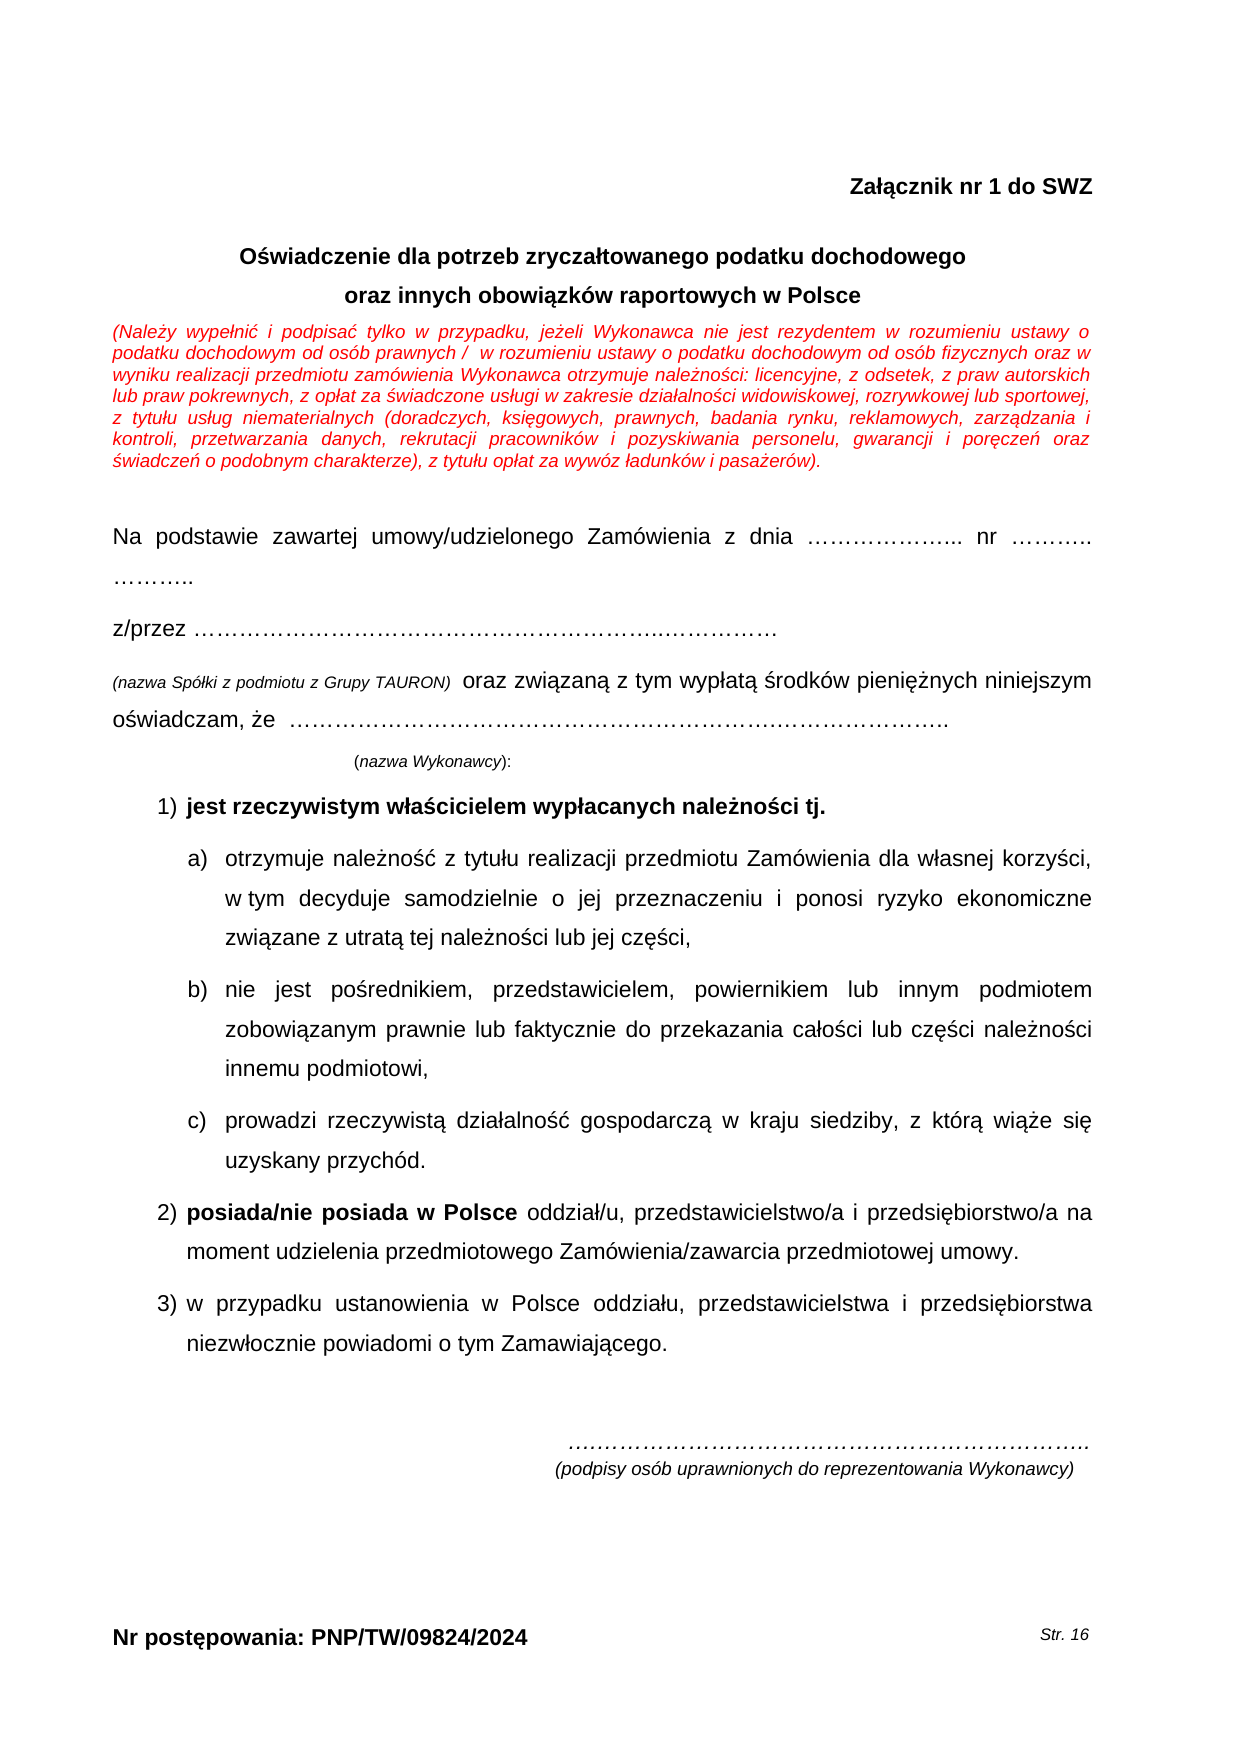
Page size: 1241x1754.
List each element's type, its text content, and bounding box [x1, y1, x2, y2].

text (nazwa Wykonawcy): [275, 752, 1093, 771]
subtitle Załącznik nr 1 do SWZ [112, 173, 1093, 199]
list posiada/nie posiada w Polsce oddział/u, przedstawicielstwo/a i przedsiębiorstwo/a na moment udzielenia przedmiotowego Zamówienia/zawarcia przedmiotowej umowy. [157, 1198, 1093, 1264]
list nie jest pośrednikiem, przedstawicielem, powiernikiem lub innym podmiotem zobowiązanym prawnie lub faktycznie do przekazania całości lub części należności innemu podmiotowi, [187, 976, 1093, 1081]
text Oświadczenie dla potrzeb zryczałtowanego podatku dochodowego [112, 243, 1093, 269]
list w przypadku ustanowienia w Polsce oddziału, przedstawicielstwa i przedsiębiorstwa niezwłocznie powiadomi o tym Zamawiającego. [157, 1290, 1093, 1356]
text Na podstawie zawartej umowy/udzielonego Zamówienia z dnia ………………... nr ………..……….. [112, 523, 1093, 589]
text z/przez ……………………………………………………..…………… [112, 615, 1093, 641]
text ….……………………………………………………….. [112, 1428, 1093, 1454]
list otrzymuje należność z tytułu realizacji przedmiotu Zamówienia dla własnej korzyści, w tym decyduje samodzielnie o jej przeznaczeniu i ponosi ryzyko ekonomiczne związane z utratą tej należności lub jej części, [187, 845, 1093, 951]
text oraz innych obowiązków raportowych w Polsce [112, 282, 1093, 308]
text (nazwa Spółki z podmiotu z Grupy TAURON) oraz związaną z tym wypłatą środków pieniężnych niniejszym oświadczam, że ……………………………………………………….………………….. [112, 667, 1093, 733]
text (podpisy osób uprawnionych do reprezentowania Wykonawcy) [481, 1458, 1093, 1480]
list prowadzi rzeczywistą działalność gospodarczą w kraju siedziby, z którą wiąże się uzyskany przychód. [187, 1107, 1093, 1173]
text (Należy wypełnić i podpisać tylko w przypadku, jeżeli Wykonawca nie jest rezydentem w rozumieniu ustawy o podatku dochodowym od osób prawnych / w rozumieniu ustawy o podatku dochodowym od osób fizycznych oraz w wyniku realizacji przedmiotu zamówienia Wykonawca otrzymuje należności: licencyjne, z odsetek, z praw autorskich lub praw pokrewnych, z opłat za świadczone usługi w zakresie działalności widowiskowej, rozrywkowej lub sportowej, z tytułu usług niematerialnych (doradczych, księgowych, prawnych, badania rynku, reklamowych, zarządzania i kontroli, przetwarzania danych, rekrutacji pracowników i pozyskiwania personelu, gwarancji i poręczeń oraz świadczeń o podobnym charakterze), z tytułu opłat za wywóz ładunków i pasażerów). [112, 320, 1093, 471]
list jest rzeczywistym właścicielem wypłacanych należności tj. [157, 793, 1093, 819]
